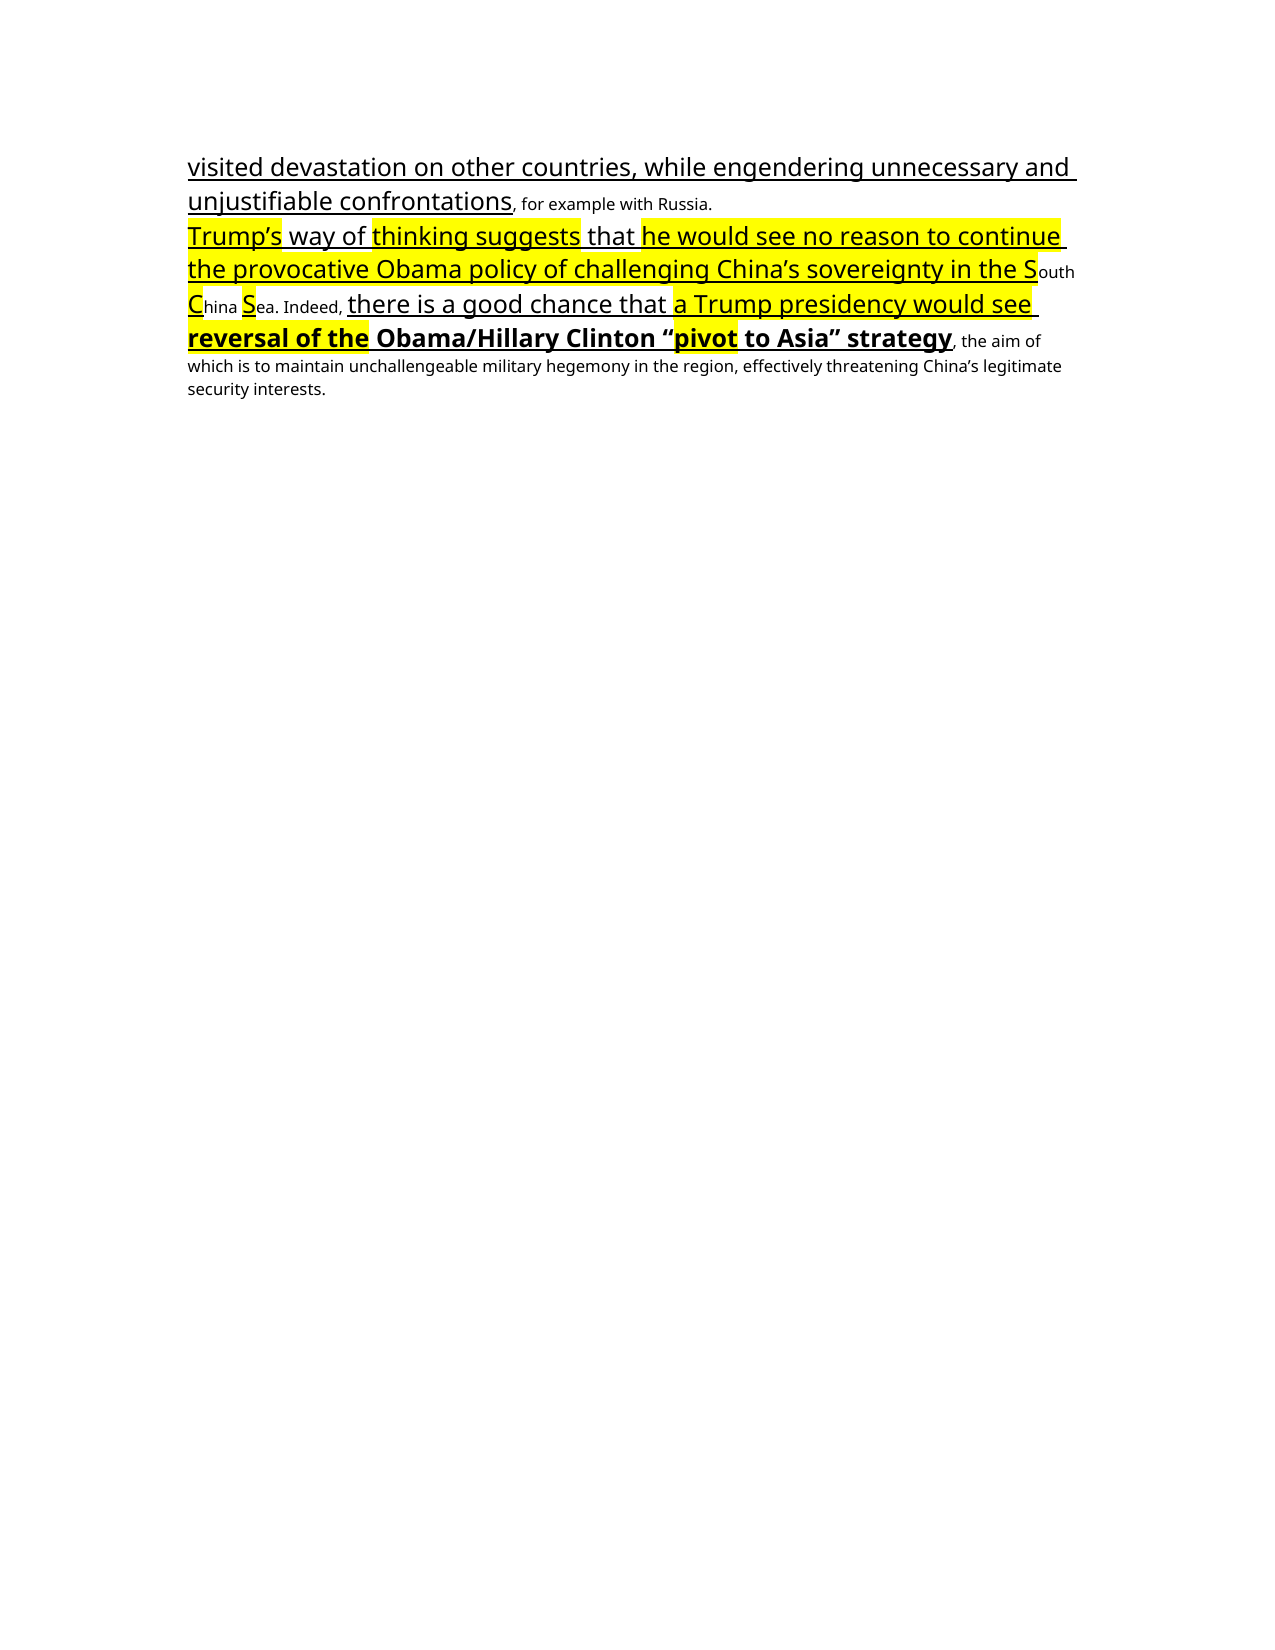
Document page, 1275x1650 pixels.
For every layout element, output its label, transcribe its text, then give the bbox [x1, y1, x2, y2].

text Trump’s way of thinking suggests that he would see no reason to continue the provocative Obama policy of challenging China’s sovereignty in the South China Sea. Indeed, there is a good chance that a Trump presidency would see reversal of the Obama/Hillary Clinton “pivot to Asia” strategy, the aim of which is to maintain unchallengeable military hegemony in the region, effectively threatening China’s legitimate security interests. [187, 218, 1087, 400]
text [187, 150, 1087, 218]
